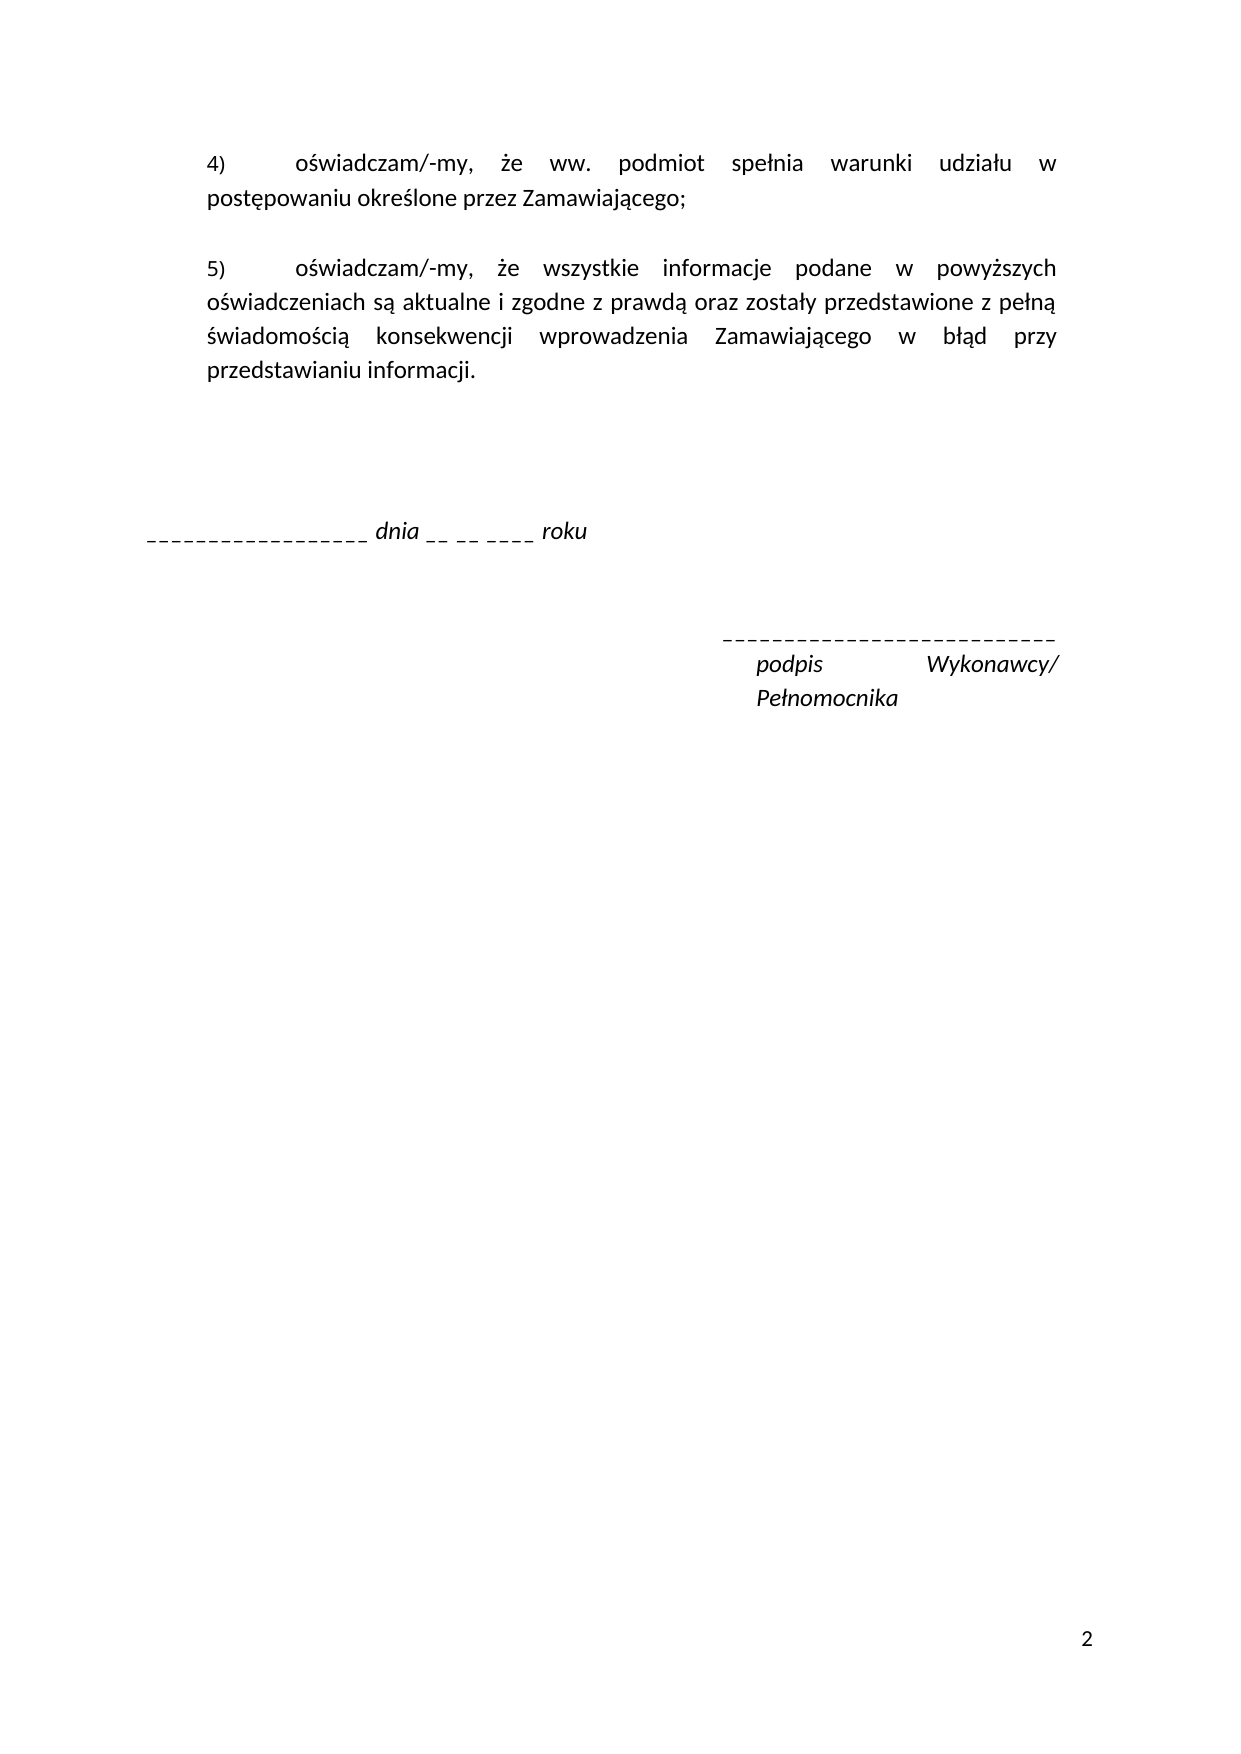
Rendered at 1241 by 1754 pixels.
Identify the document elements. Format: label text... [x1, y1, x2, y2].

list oświadczam/-my, że ww. podmiot spełnia warunki udziału w postępowaniu określone przez Zamawiającego; [207, 148, 1057, 212]
text ___________________________ podpis Wykonawcy/ Pełnomocnika [722, 614, 1059, 712]
text __________________ dnia __ __ ____ roku [146, 516, 1059, 546]
list oświadczam/-my, że wszystkie informacje podane w powyższych oświadczeniach są aktualne i zgodne z prawdą oraz zostały przedstawione z pełną świadomością konsekwencji wprowadzenia Zamawiającego w błąd przy przedstawianiu informacji. [207, 252, 1057, 385]
